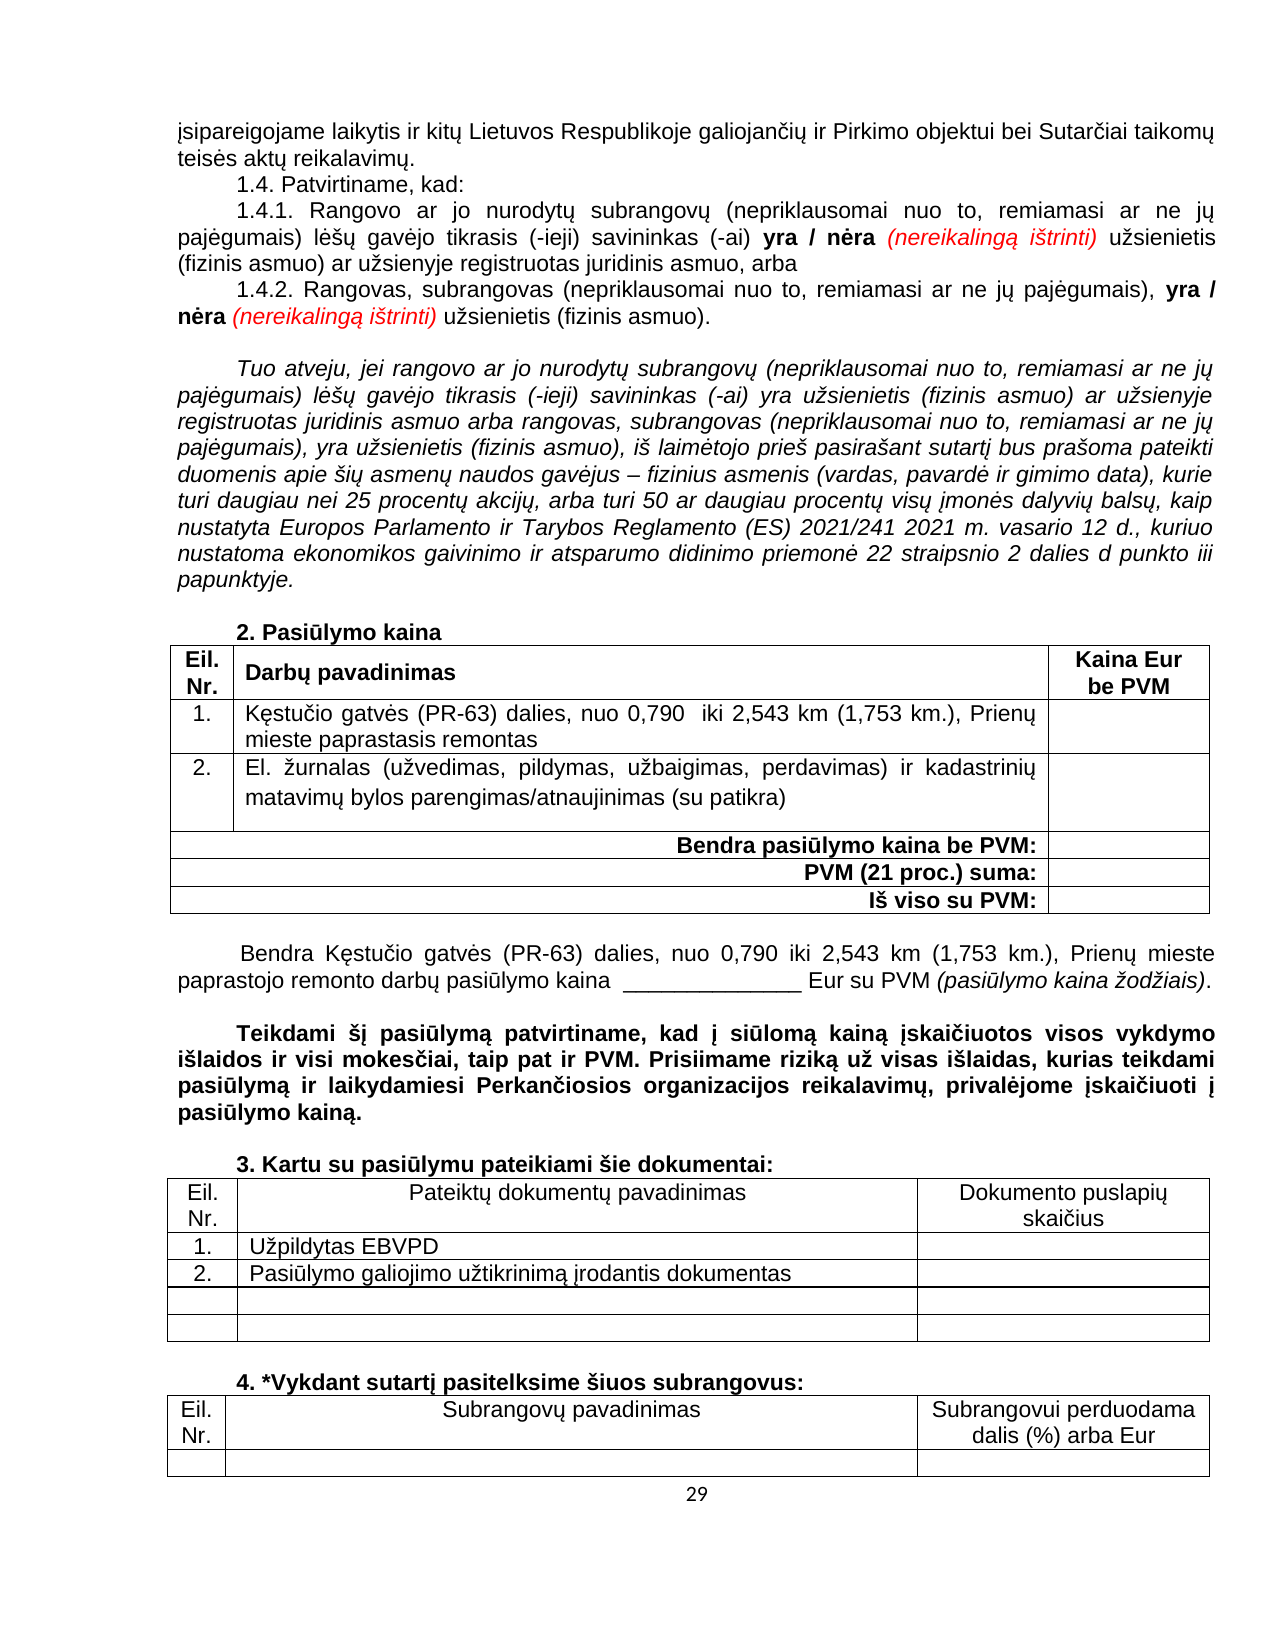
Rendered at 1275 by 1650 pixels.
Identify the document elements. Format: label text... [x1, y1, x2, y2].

text Teikdami šį pasiūlymą patvirtiname, kad į siūlomą kainą įskaičiuotos visos vykdymo išlaidos ir visi mokesčiai, taip pat ir PVM. Prisiimame riziką už visas išlaidas, kurias teikdami pasiūlymą ir laikydamiesi Perkančiosios organizacijos reikalavimų, privalėjome įskaičiuoti į pasiūlymo kainą. [177, 1020, 1216, 1125]
table_cell 1. [171, 700, 233, 753]
text 1.4.2. Rangovas, subrangovas (nepriklausomai nuo to, remiamasi ar ne jų pajėgumais), yra / nėra (nereikalingą ištrinti) užsienietis (fizinis asmuo). [177, 276, 1216, 329]
table_cell Iš viso su PVM: [171, 887, 1048, 913]
table_header Subrangovų pavadinimas [226, 1396, 917, 1449]
table_cell [1049, 887, 1209, 913]
table_cell [918, 1450, 1209, 1476]
table_cell 1. [168, 1233, 237, 1259]
table_cell PVM (21 proc.) suma: [171, 859, 1048, 886]
table_header Kaina Eur be PVM [1049, 646, 1209, 699]
text 2. Pasiūlymo kaina [177, 619, 1216, 645]
table_header Darbų pavadinimas [234, 646, 1048, 699]
table_cell Kęstučio gatvės (PR-63) dalies, nuo 0,790 iki 2,543 km (1,753 km.), Prienų mieste paprastasis remontas [234, 700, 1048, 753]
table_cell [918, 1233, 1209, 1259]
table_cell [918, 1315, 1209, 1341]
table_cell [168, 1288, 237, 1314]
text 3. Kartu su pasiūlymu pateikiami šie dokumentai: [177, 1151, 1216, 1178]
table_cell Užpildytas EBVPD [238, 1233, 917, 1259]
table_cell [1049, 754, 1209, 831]
table_cell Bendra pasiūlymo kaina be PVM: [171, 832, 1048, 858]
table_cell 2. [168, 1260, 237, 1286]
table_header Pateiktų dokumentų pavadinimas [238, 1179, 917, 1232]
table_header Subrangovui perduodama dalis (%) arba Eur [918, 1396, 1209, 1449]
table_cell [226, 1450, 917, 1476]
table_cell [238, 1315, 917, 1341]
text Tuo atveju, jei rangovo ar jo nurodytų subrangovų (nepriklausomai nuo to, remiamasi ar ne jų pajėgumais) lėšų gavėjo tikrasis (-ieji) savininkas (-ai) yra užsienietis (fizinis asmuo) ar užsienyje registruotas juridinis asmuo arba rangovas, subrangovas (nepriklausomai nuo to, remiamasi ar ne jų pajėgumais), yra užsienietis (fizinis asmuo), iš laimėtojo prieš pasirašant sutartį bus prašoma pateikti duomenis apie šių asmenų naudos gavėjus – fizinius asmenis (vardas, pavardė ir gimimo data), kurie turi daugiau nei 25 procentų akcijų, arba turi 50 ar daugiau procentų visų įmonės dalyvių balsų, kaip nustatyta Europos Parlamento ir Tarybos Reglamento (ES) 2021/241 2021 m. vasario 12 d., kuriuo nustatoma ekonomikos gaivinimo ir atsparumo didinimo priemonė 22 straipsnio 2 dalies d punkto iii papunktyje. [177, 355, 1216, 592]
text 1.4.1. Rangovo ar jo nurodytų subrangovų (nepriklausomai nuo to, remiamasi ar ne jų pajėgumais) lėšų gavėjo tikrasis (-ieji) savininkas (-ai) yra / nėra (nereikalingą ištrinti) užsienietis (fizinis asmuo) ar užsienyje registruotas juridinis asmuo, arba [177, 197, 1216, 276]
table_cell 2. [171, 754, 233, 831]
table_cell [918, 1260, 1209, 1286]
table_header Eil. Nr. [168, 1396, 225, 1449]
table_header Dokumento puslapių skaičius [918, 1179, 1209, 1232]
table_cell [1049, 700, 1209, 753]
text Bendra Kęstučio gatvės (PR-63) dalies, nuo 0,790 iki 2,543 km (1,753 km.), Prienų mieste paprastojo remonto darbų pasiūlymo kaina ______________ Eur su PVM (pasiūlymo kaina žodžiais). [177, 940, 1216, 993]
table_cell [168, 1315, 237, 1341]
table_header Eil. Nr. [171, 646, 233, 699]
text 4. *Vykdant sutartį pasitelksime šiuos subrangovus: [177, 1368, 1216, 1395]
table_header Eil. Nr. [168, 1179, 237, 1232]
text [177, 118, 1216, 171]
table_cell Pasiūlymo galiojimo užtikrinimą įrodantis dokumentas [238, 1260, 917, 1286]
text 1.4. Patvirtiname, kad: [177, 171, 1216, 197]
table_cell [1049, 859, 1209, 886]
table_cell [168, 1450, 225, 1476]
table_cell [918, 1288, 1209, 1314]
table_cell [1049, 832, 1209, 858]
table_cell [238, 1288, 917, 1314]
table_cell El. žurnalas (užvedimas, pildymas, užbaigimas, perdavimas) ir kadastrinių matavimų bylos parengimas/atnaujinimas (su patikra) [234, 754, 1048, 831]
